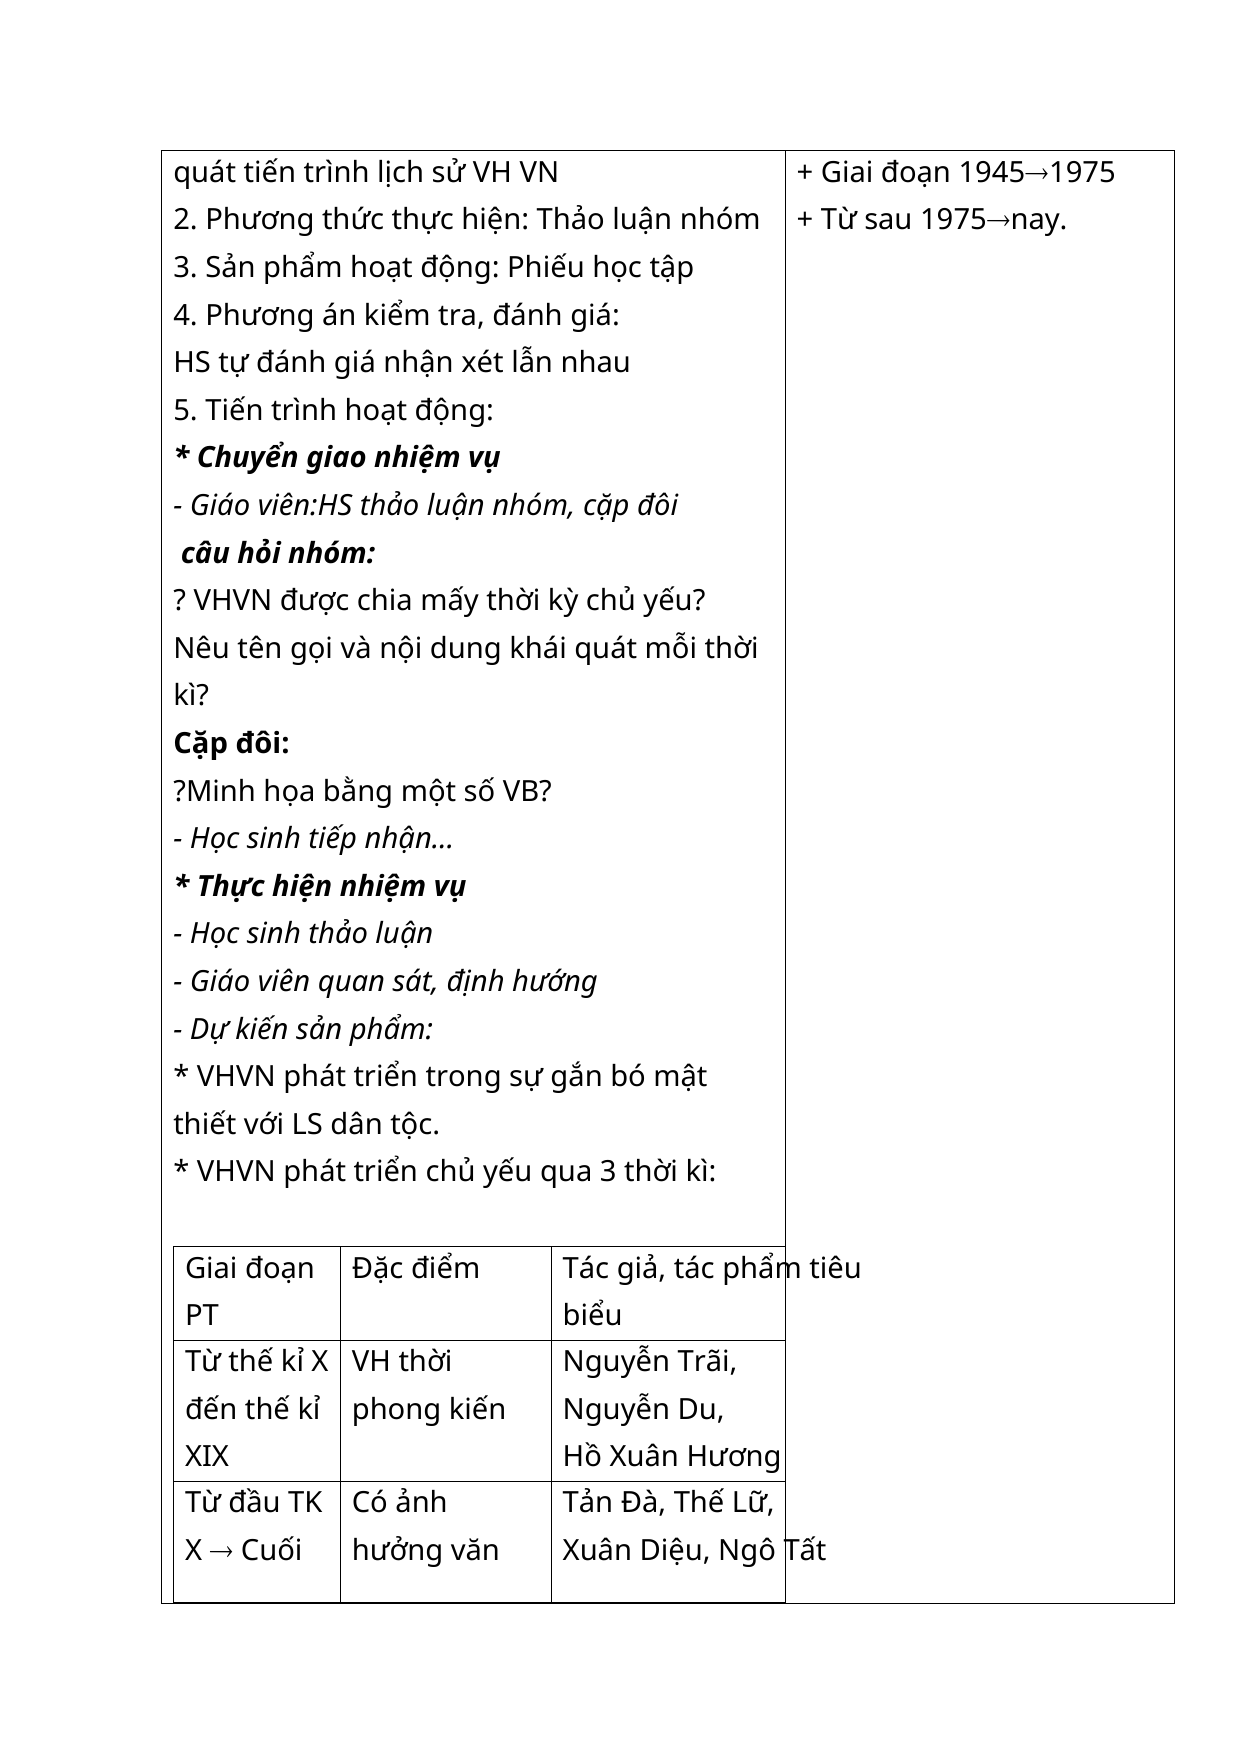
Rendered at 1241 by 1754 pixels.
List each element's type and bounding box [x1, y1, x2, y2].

table_cell [786, 151, 1174, 1603]
table_cell [162, 151, 785, 1603]
